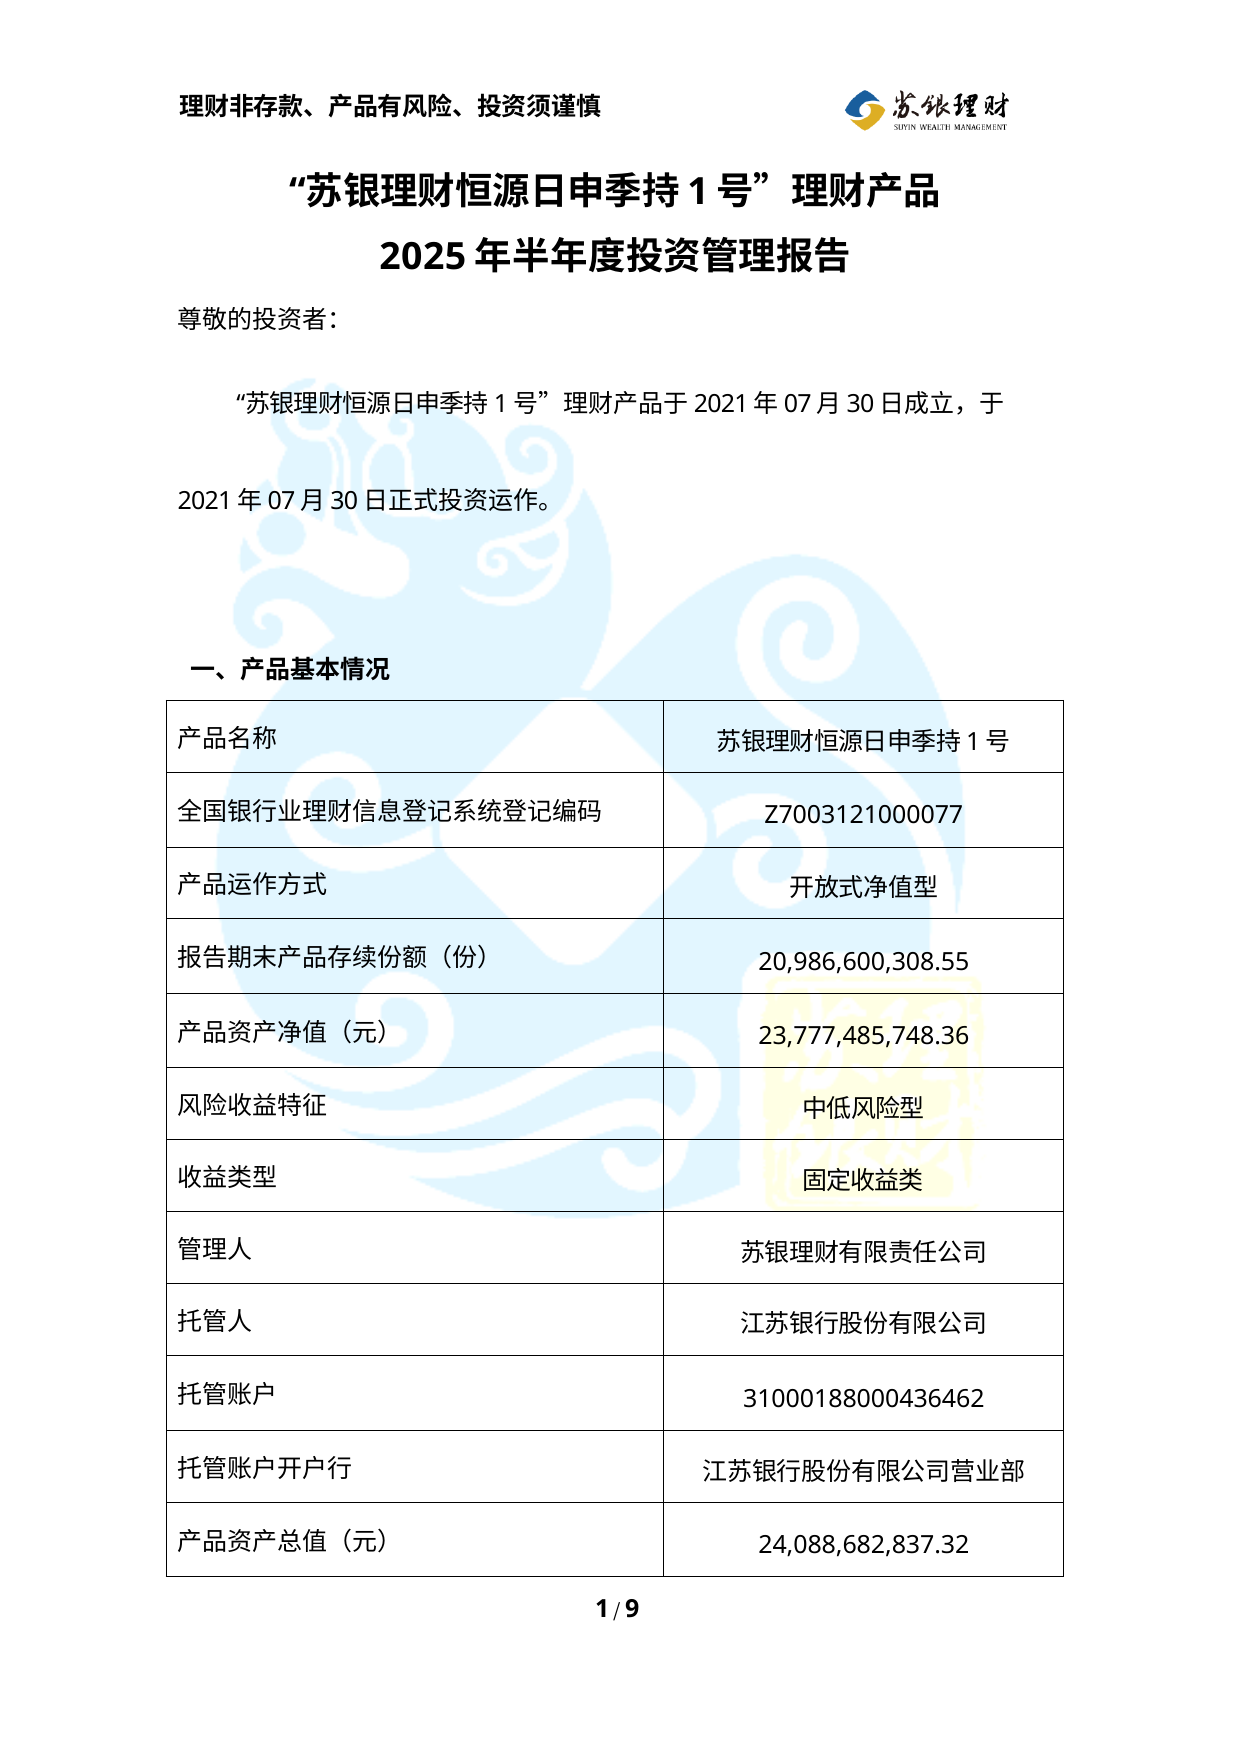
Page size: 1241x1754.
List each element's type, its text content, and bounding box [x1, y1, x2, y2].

table_cell 苏银理财有限责任公司 [664, 1212, 1063, 1283]
table_cell 24,088,682,837.32 [664, 1503, 1063, 1576]
table_cell 产品资产总值（元） [167, 1503, 663, 1576]
text 2025年半年度投资管理报告 [177, 221, 1053, 286]
table_cell 23,777,485,748.36 [664, 994, 1063, 1067]
table_cell 收益类型 [167, 1140, 663, 1211]
table_cell 报告期末产品存续份额（份） [167, 919, 663, 993]
picture [820, 72, 1039, 143]
text 尊敬的投资者： [177, 286, 1053, 351]
table_cell 31000188000436462 [664, 1356, 1063, 1430]
table_cell 产品资产净值（元） [167, 994, 663, 1067]
table_cell 固定收益类 [664, 1140, 1063, 1211]
table_cell 托管人 [167, 1284, 663, 1354]
table_header 苏银理财恒源日申季持1号 [664, 701, 1063, 772]
table_cell 中低风险型 [664, 1068, 1063, 1139]
table_cell 管理人 [167, 1212, 663, 1283]
table_cell Z7003121000077 [664, 773, 1063, 847]
table_cell 托管账户开户行 [167, 1431, 663, 1502]
table_cell 全国银行业理财信息登记系统登记编码 [167, 773, 663, 847]
table_cell 托管账户 [167, 1356, 663, 1430]
table_cell 20,986,600,308.55 [664, 919, 1063, 993]
subtitle 一、产品基本情况 [190, 635, 1053, 700]
table_cell 风险收益特征 [167, 1068, 663, 1139]
table_header 产品名称 [167, 701, 663, 772]
table_cell 开放式净值型 [664, 848, 1063, 918]
text “苏银理财恒源日申季持1号”理财产品于 2021年07月30日成立，于2021年07月30日正式投资运作。 [177, 369, 1053, 531]
table_cell 江苏银行股份有限公司 [664, 1284, 1063, 1354]
text “苏银理财恒源日申季持1号”理财产品 [177, 156, 1053, 221]
table_cell 产品运作方式 [167, 848, 663, 918]
table_cell 江苏银行股份有限公司营业部 [664, 1431, 1063, 1502]
